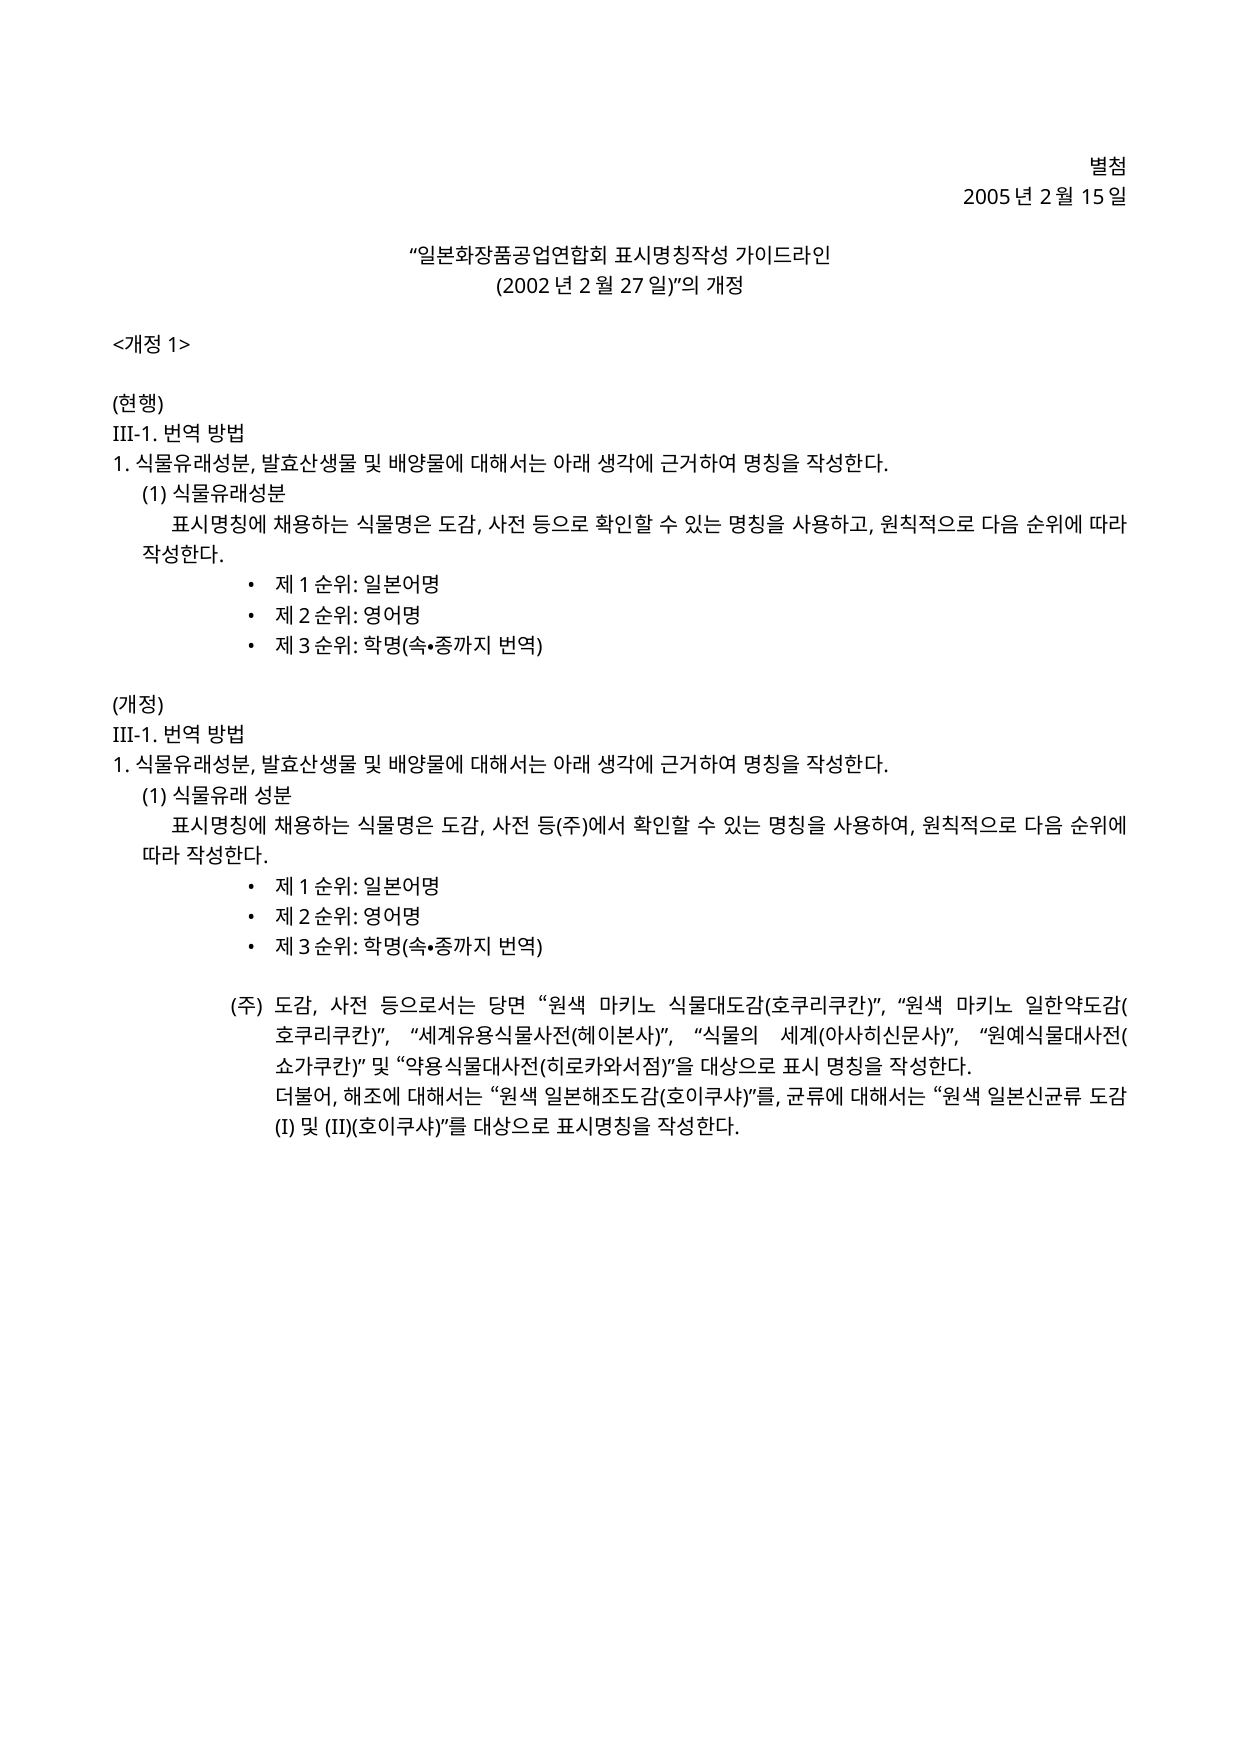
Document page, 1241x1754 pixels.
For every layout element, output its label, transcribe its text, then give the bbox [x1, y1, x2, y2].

text 더불어, 해조에 대해서는 “원색 일본해조도감(호이쿠샤)”를, 균류에 대해서는 “원색 일본신균류 도감(I) 및 (II)(호이쿠샤)”를 대상으로 표시명칭을 작성한다. [275, 1080, 1128, 1141]
text (주) 도감, 사전 등으로서는 당면 “원색 마키노 식물대도감(호쿠리쿠칸)”, “원색 마키노 일한약도감(호쿠리쿠칸)”, “세계유용식물사전(헤이본사)”, “식물의 세계(아사히신문사)”, “원예식물대사전(쇼가쿠칸)” 및 “약용식물대사전(히로카와서점)”을 대상으로 표시 명칭을 작성한다. [231, 989, 1128, 1080]
text 2005년 2월 15일 [112, 180, 1128, 211]
text 표시명칭에 채용하는 식물명은 도감, 사전 등(주)에서 확인할 수 있는 명칭을 사용하여, 원칙적으로 다음 순위에 따라 작성한다. [142, 809, 1128, 870]
text 1. 식물유래성분, 발효산생물 및 배양물에 대해서는 아래 생각에 근거하여 명칭을 작성한다. [112, 447, 1128, 478]
text <개정1> [112, 328, 1128, 358]
text (1) 식물유래 성분 [142, 779, 1128, 809]
list 제2순위: 영어명 [247, 900, 1128, 931]
text (현행) [112, 387, 1128, 417]
list 제3순위: 학명(속•종까지 번역) [247, 629, 1128, 659]
text “일본화장품공업연합회 표시명칭작성 가이드라인 [112, 239, 1128, 269]
list 제1순위: 일본어명 [247, 569, 1128, 599]
text III-1. 번역 방법 [112, 718, 1128, 749]
list 제2순위: 영어명 [247, 599, 1128, 629]
text (개정) [112, 688, 1128, 718]
list 제3순위: 학명(속•종까지 번역) [247, 931, 1128, 961]
text (1) 식물유래성분 [142, 478, 1128, 508]
text III-1. 번역 방법 [112, 417, 1128, 447]
list 제1순위: 일본어명 [247, 870, 1128, 900]
text 표시명칭에 채용하는 식물명은 도감, 사전 등으로 확인할 수 있는 명칭을 사용하고, 원칙적으로 다음 순위에 따라 작성한다. [142, 508, 1128, 569]
text 별첨 [112, 150, 1128, 180]
text (2002년 2월 27일)”의 개정 [112, 269, 1128, 299]
text 1. 식물유래성분, 발효산생물 및 배양물에 대해서는 아래 생각에 근거하여 명칭을 작성한다. [112, 749, 1128, 779]
